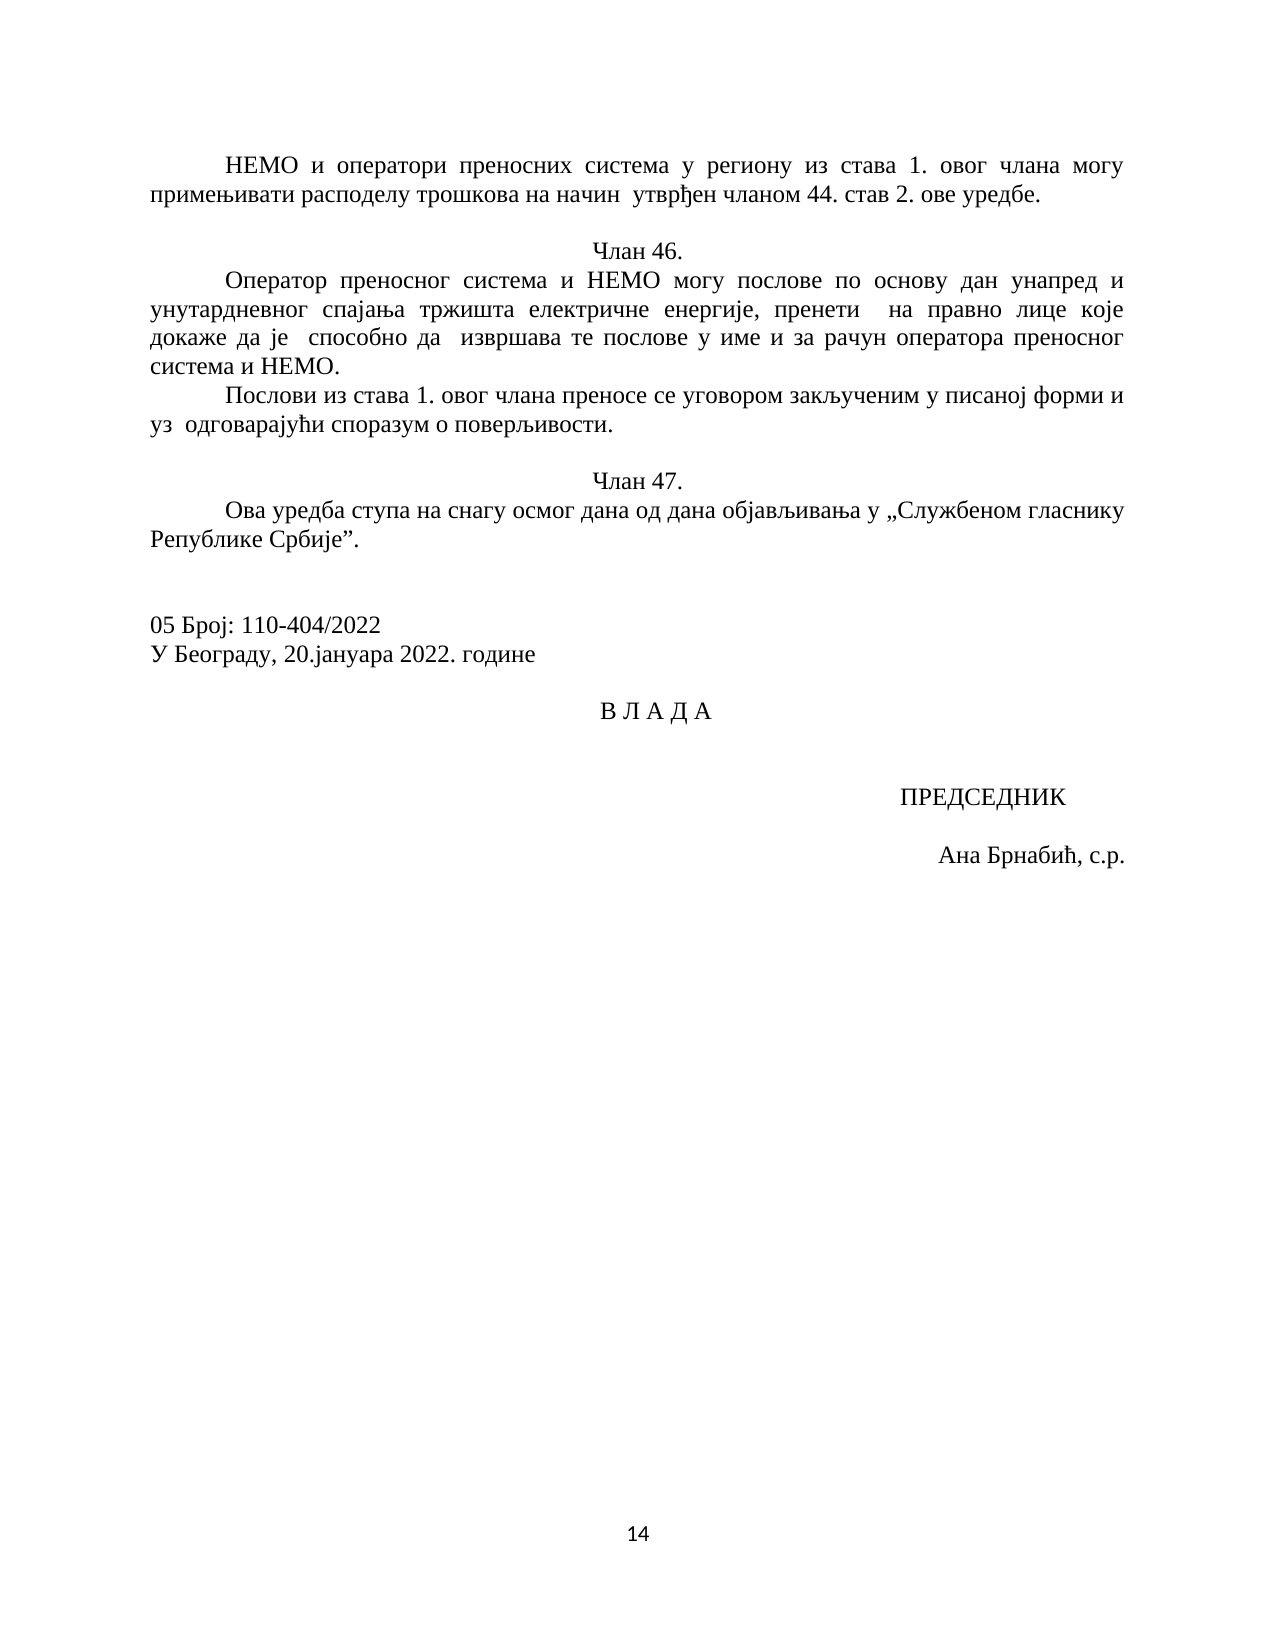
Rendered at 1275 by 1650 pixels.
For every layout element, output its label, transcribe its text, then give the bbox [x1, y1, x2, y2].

text Члан 47. [150, 466, 1125, 495]
text Ова уредба ступа на снагу осмог дана од дана објављивања у „Службеном гласнику Републике Србије”. [150, 495, 1125, 552]
text В Л А Д А [525, 696, 1125, 725]
text Послови из става 1. овог члана преносе се уговором закљученим у писаној форми и уз одговарајући споразум о поверљивости. [150, 380, 1125, 437]
text Ана Брнабић, с.р. [150, 840, 1125, 869]
text НЕМО и оператори преносних система у региону из става 1. овог члана могу примењивати расподелу трошкова на начин утврђен чланом 44. став 2. ове уредбе. [150, 150, 1125, 207]
text Оператор преносног система и НЕМО могу послове по основу дан унапред и унутардневног спајања тржишта електричне енергије, пренети на правно лице које докаже да је способно да извршава те послове у име и за рачун оператора преносног система и НЕМО. [150, 265, 1125, 380]
text ПРЕДСЕДНИК [150, 782, 1125, 811]
text У Београду, 20.јануара 2022. године [150, 639, 1125, 667]
text 05 Број: 110-404/2022 [150, 610, 1125, 639]
text Члан 46. [150, 236, 1125, 265]
